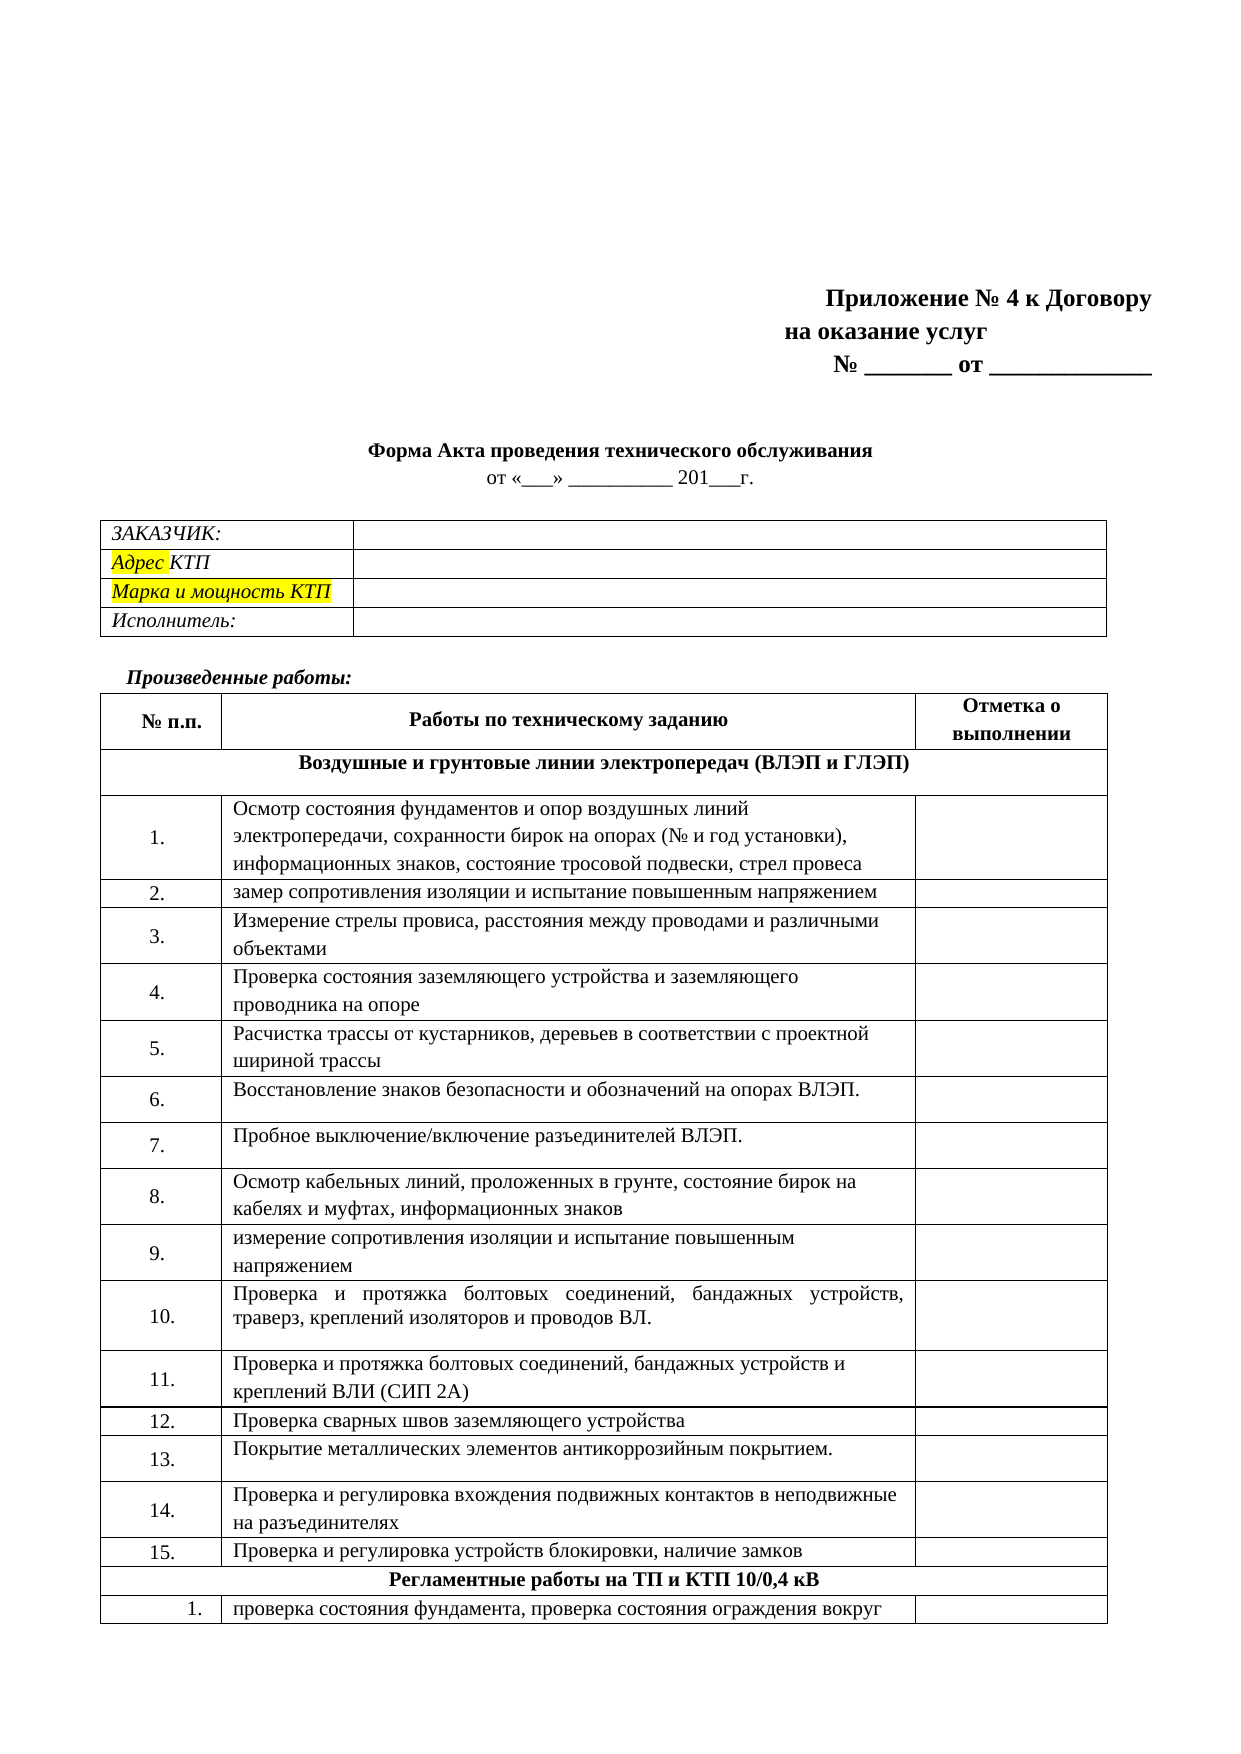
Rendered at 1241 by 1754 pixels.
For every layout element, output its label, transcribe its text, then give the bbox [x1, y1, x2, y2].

table_cell Измерение стрелы провиса, расстояния между проводами и различными объектами [222, 908, 915, 963]
table_cell [354, 579, 1106, 607]
table_cell Восстановление знаков безопасности и обозначений на опорах ВЛЭП. [222, 1077, 915, 1122]
table_cell Покрытие металлических элементов антикоррозийным покрытием. [222, 1436, 915, 1481]
table_cell [101, 1281, 221, 1350]
text № _______ от _____________ [89, 349, 1152, 378]
table_cell [916, 880, 1107, 907]
table_cell [101, 1436, 221, 1481]
table_cell [101, 796, 221, 878]
table_cell [101, 880, 221, 907]
table_cell [101, 1482, 221, 1537]
table_cell Воздушные и грунтовые линии электропередач (ВЛЭП и ГЛЭП) [101, 750, 1107, 794]
table_header [354, 521, 1106, 549]
table_cell [101, 1077, 221, 1122]
table_cell [354, 550, 1106, 578]
table_cell [916, 1436, 1107, 1481]
table_cell [916, 1281, 1107, 1350]
table_header Работы по техническому заданию [222, 694, 915, 749]
table_cell [916, 1538, 1107, 1566]
text Произведенные работы: [89, 665, 1152, 689]
table_cell Осмотр кабельных линий, проложенных в грунте, состояние бирок на кабелях и муфтах, информационных знаков [222, 1169, 915, 1224]
table_cell Осмотр состояния фундаментов и опор воздушных линий электропередачи, сохранности бирок на опорах (№ и год установки), информационных знаков, состояние тросовой подвески, стрел провеса [222, 796, 915, 878]
table_cell измерение сопротивления изоляции и испытание повышенным напряжением [222, 1225, 915, 1280]
table_cell Адрес КТП [101, 550, 353, 578]
table_cell [101, 1351, 221, 1406]
table_cell Регламентные работы на ТП и КТП 10/0,4 кВ [101, 1567, 1107, 1594]
table_cell Проверка состояния заземляющего устройства и заземляющего проводника на опоре [222, 964, 915, 1019]
text на оказание услуг [89, 316, 1152, 345]
text Приложение № 4 к Договору [89, 283, 1152, 312]
table_cell Проверка и протяжка болтовых соединений, бандажных устройств и креплений ВЛИ (СИП 2А) [222, 1351, 915, 1406]
text от «___» __________ 201___г. [89, 465, 1152, 489]
table_cell [916, 1596, 1107, 1623]
table_cell Проверка и регулировка вхождения подвижных контактов в неподвижные на разъединителях [222, 1482, 915, 1537]
table_cell [916, 1123, 1107, 1168]
table_cell Проверка сварных швов заземляющего устройства [222, 1408, 915, 1435]
table_cell Расчистка трассы от кустарников, деревьев в соответствии с проектной шириной трассы [222, 1021, 915, 1076]
table_cell [101, 1021, 221, 1076]
table_cell Марка и мощность КТП [101, 579, 353, 607]
table_header № п.п. [101, 694, 221, 749]
table_cell [101, 1596, 221, 1623]
table_cell [916, 1408, 1107, 1435]
table_cell [916, 1225, 1107, 1280]
table_cell Пробное выключение/включение разъединителей ВЛЭП. [222, 1123, 915, 1168]
table_cell Проверка и протяжка болтовых соединений, бандажных устройств, траверз, креплений изоляторов и проводов ВЛ. [222, 1281, 915, 1350]
table_cell [101, 1225, 221, 1280]
table_cell [101, 1123, 221, 1168]
text Форма Акта проведения технического обслуживания [89, 437, 1152, 462]
table_cell [916, 908, 1107, 963]
table_cell [916, 1077, 1107, 1122]
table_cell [222, 1596, 915, 1623]
table_cell [354, 608, 1106, 636]
table_cell Проверка и регулировка устройств блокировки, наличие замков [222, 1538, 915, 1566]
table_header ЗАКАЗЧИК: [101, 521, 353, 549]
table_cell [101, 1408, 221, 1435]
table_cell Исполнитель: [101, 608, 353, 636]
table_cell [101, 1538, 221, 1566]
table_cell [916, 1169, 1107, 1224]
table_cell [101, 1169, 221, 1224]
table_header Отметка о выполнении [916, 694, 1107, 749]
table_cell [916, 1021, 1107, 1076]
table_cell [101, 908, 221, 963]
table_cell [916, 796, 1107, 878]
table_cell [916, 1482, 1107, 1537]
table_cell замер сопротивления изоляции и испытание повышенным напряжением [222, 880, 915, 907]
table_cell [101, 964, 221, 1019]
table_cell [916, 1351, 1107, 1406]
table_cell [916, 964, 1107, 1019]
